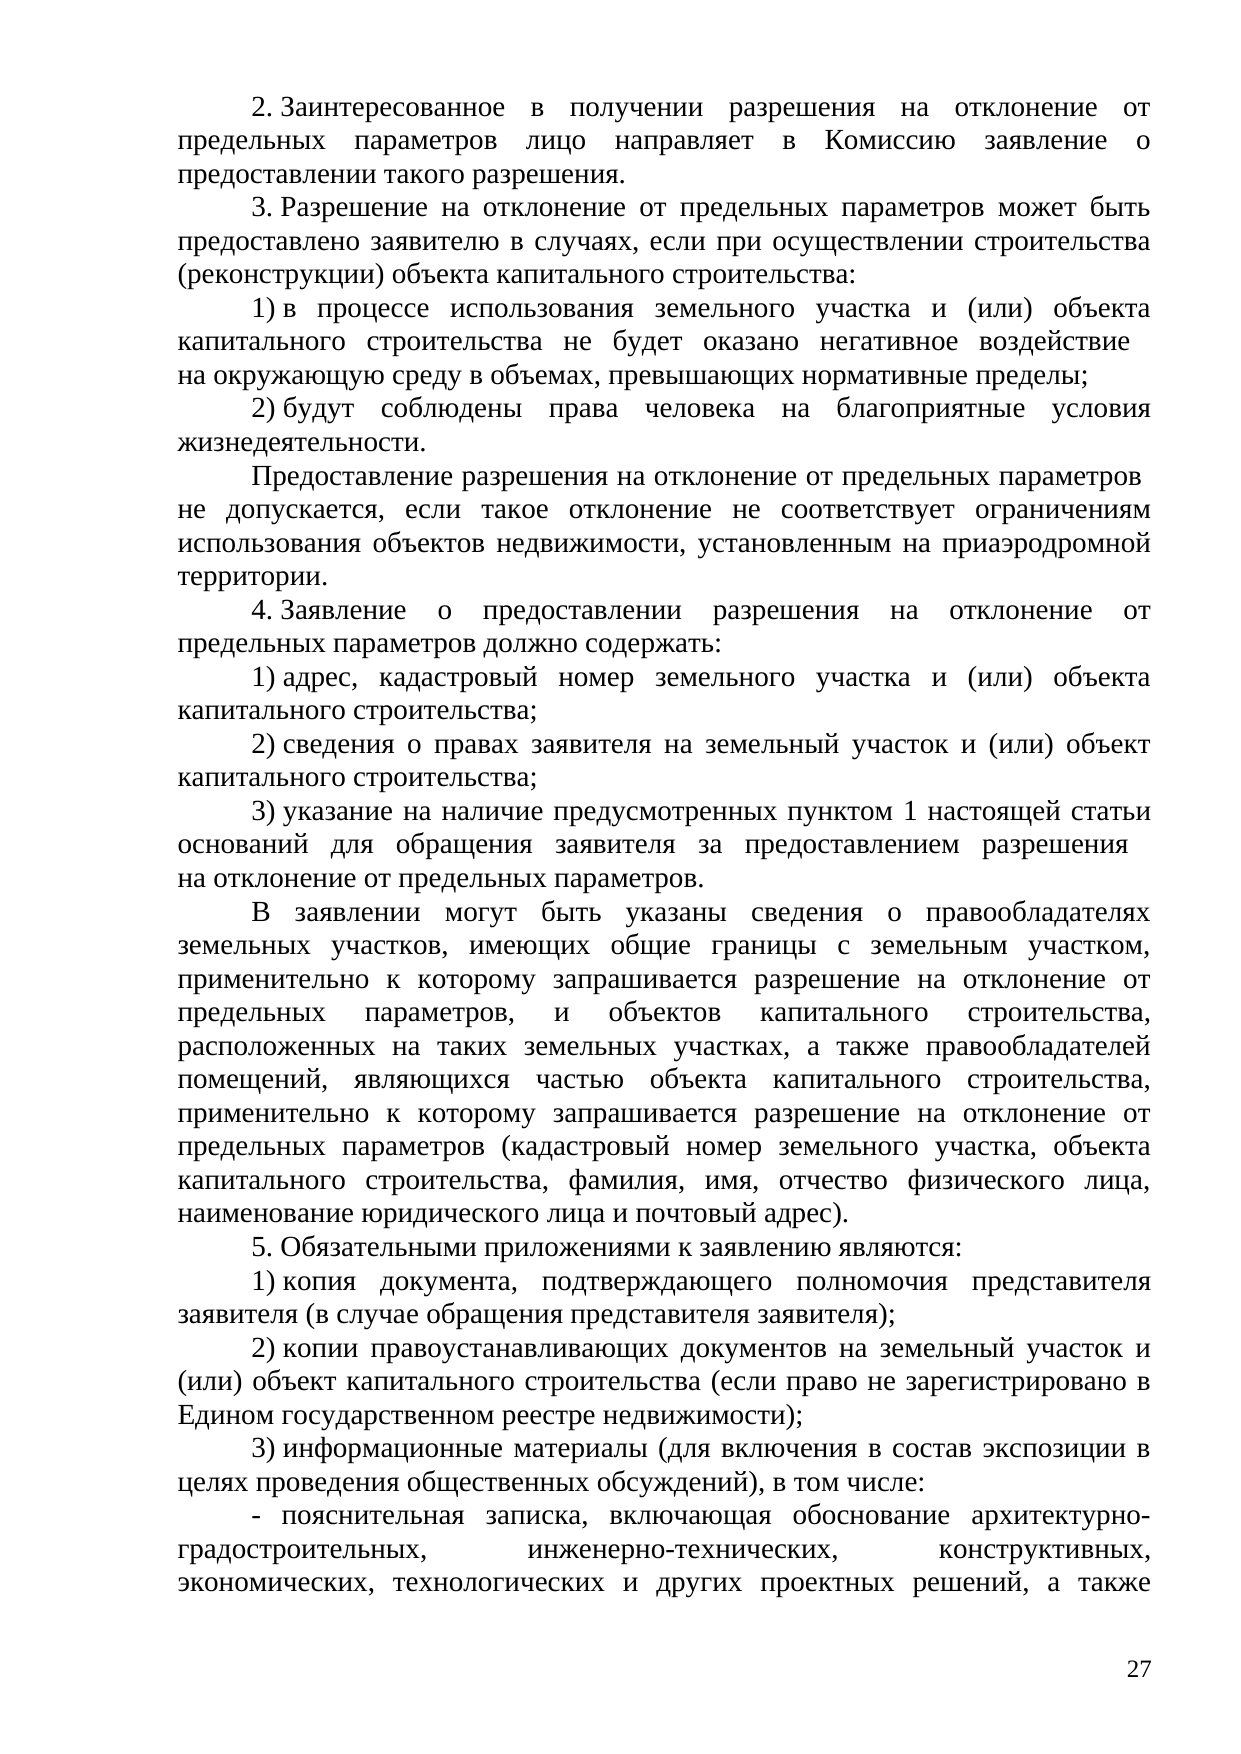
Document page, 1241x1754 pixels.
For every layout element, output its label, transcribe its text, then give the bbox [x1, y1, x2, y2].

text 3. Разрешение на отклонение от предельных параметров может быть предоставлено заявителю в случаях, если при осуществлении строительства (реконструкции) объекта капитального строительства: [177, 189, 1152, 290]
text Предоставление разрешения на отклонение от предельных параметров не допускается, если такое отклонение не соответствует ограничениям использования объектов недвижимости, установленным на приаэродромной территории. [177, 458, 1152, 592]
text 2) будут соблюдены права человека на благоприятные условия жизнедеятельности. [177, 391, 1152, 458]
text 3) указание на наличие предусмотренных пунктом 1 настоящей статьи оснований для обращения заявителя за предоставлением разрешения на отклонение от предельных параметров. [177, 793, 1152, 894]
text 2. Заинтересованное в получении разрешения на отклонение от предельных параметров лицо направляет в Комиссию заявление о предоставлении такого разрешения. [177, 89, 1152, 189]
text 1) копия документа, подтверждающего полномочия представителя заявителя (в случае обращения представителя заявителя); [177, 1263, 1152, 1330]
text 2) копии правоустанавливающих документов на земельный участок и (или) объект капитального строительства (если право не зарегистрировано в Едином государственном реестре недвижимости); [177, 1330, 1152, 1430]
text 1) адрес, кадастровый номер земельного участка и (или) объекта капитального строительства; [177, 659, 1152, 726]
text 1) в процессе использования земельного участка и (или) объекта капитального строительства не будет оказано негативное воздействие на окружающую среду в объемах, превышающих нормативные пределы; [177, 290, 1152, 391]
text 2) сведения о правах заявителя на земельный участок и (или) объект капитального строительства; [177, 726, 1152, 793]
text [177, 1497, 1152, 1598]
text В заявлении могут быть указаны сведения о правообладателях земельных участков, имеющих общие границы с земельным участком, применительно к которому запрашивается разрешение на отклонение от предельных параметров, и объектов капитального строительства, расположенных на таких земельных участках, а также правообладателей помещений, являющихся частью объекта капитального строительства, применительно к которому запрашивается разрешение на отклонение от предельных параметров (кадастровый номер земельного участка, объекта капитального строительства, фамилия, имя, отчество физического лица, наименование юридического лица и почтовый адрес). [177, 894, 1152, 1229]
text 3) информационные материалы (для включения в состав экспозиции в целях проведения общественных обсуждений), в том числе: [177, 1430, 1152, 1497]
text 4. Заявление о предоставлении разрешения на отклонение от предельных параметров должно содержать: [177, 592, 1152, 659]
text 5. Обязательными приложениями к заявлению являются: [177, 1229, 1152, 1263]
